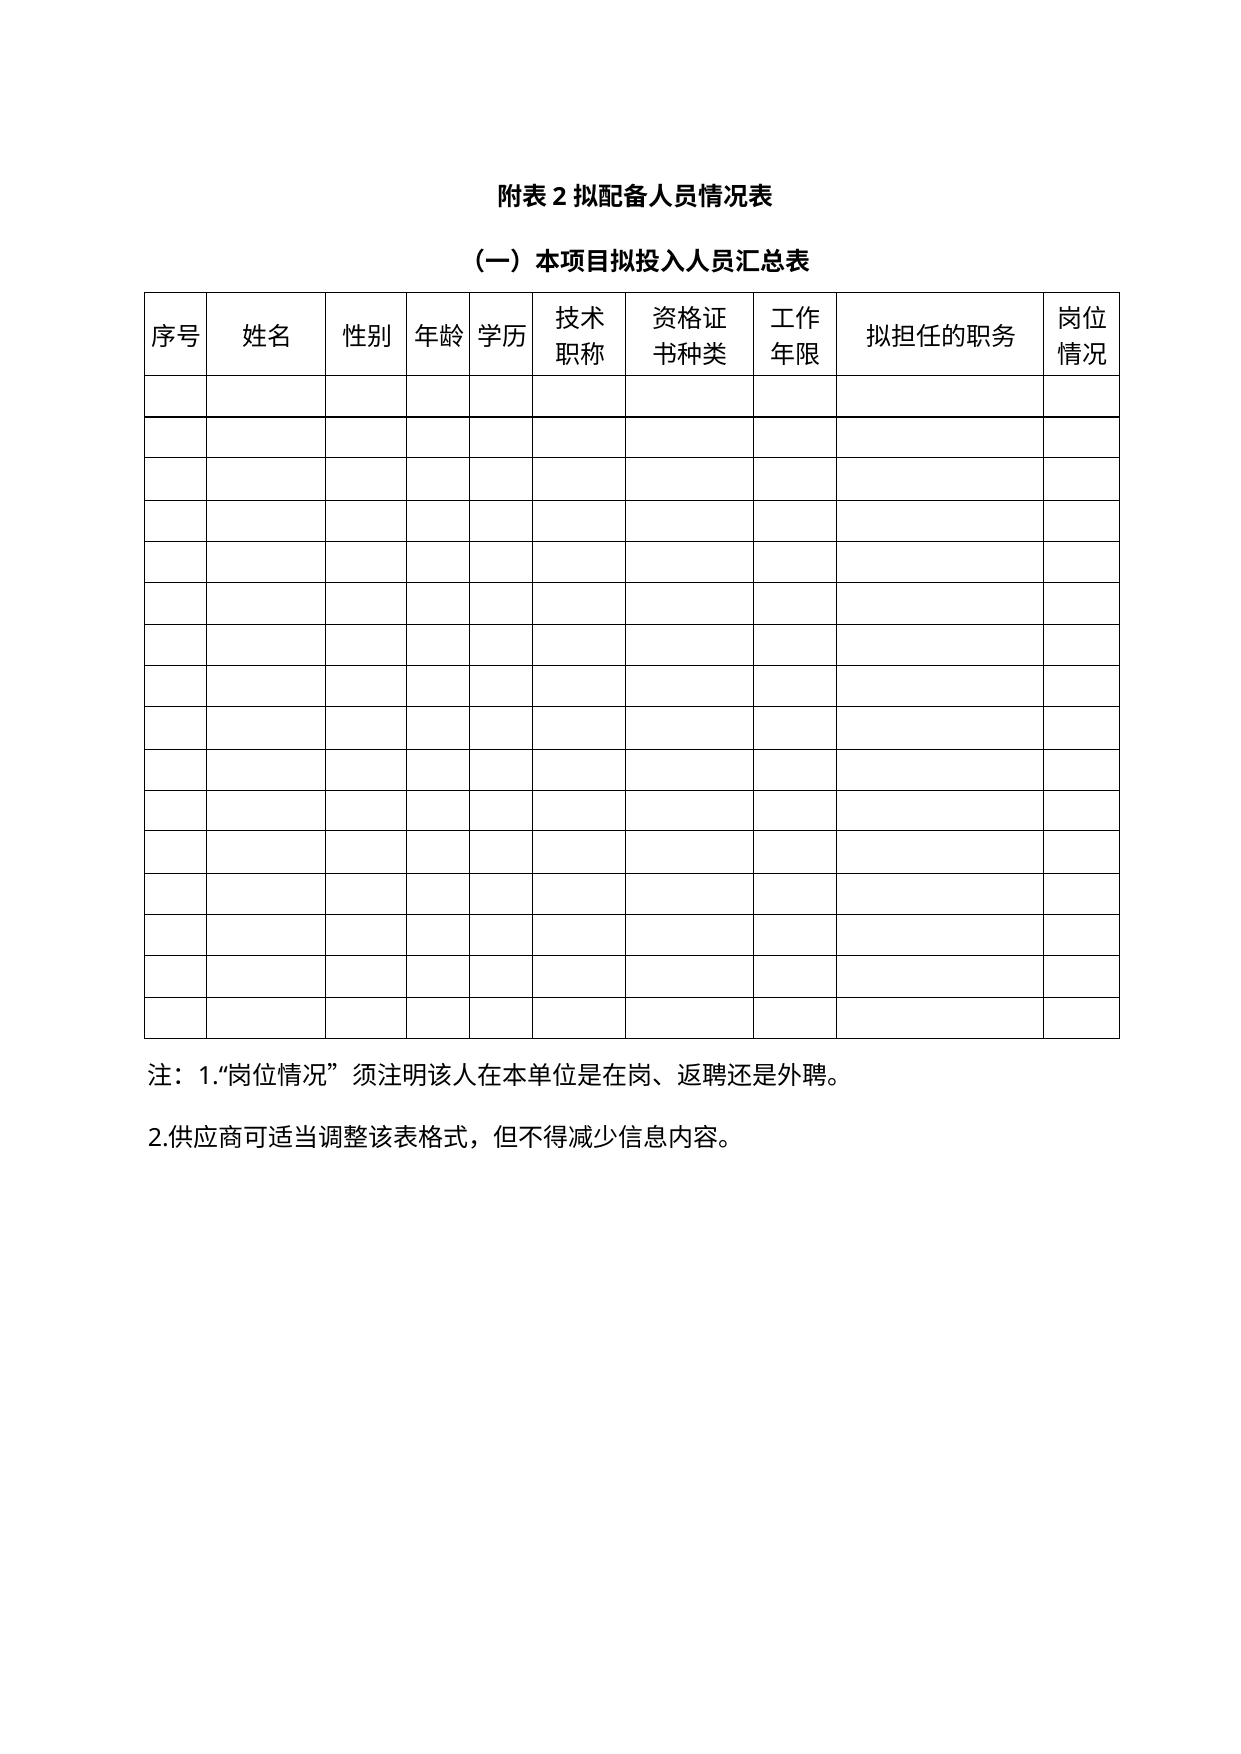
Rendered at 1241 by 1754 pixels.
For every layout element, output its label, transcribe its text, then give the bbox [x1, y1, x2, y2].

table_header 拟担任的职务 [837, 293, 1043, 375]
table_cell [407, 707, 469, 748]
table_cell [326, 583, 406, 624]
table_cell [533, 750, 625, 789]
table_cell [837, 791, 1043, 830]
table_cell [626, 874, 753, 914]
table_cell [533, 458, 625, 500]
table_cell [207, 956, 325, 997]
text （一）本项目拟投入人员汇总表 [148, 227, 1122, 292]
table_cell [1044, 874, 1119, 914]
table_cell [407, 376, 469, 416]
table_cell [145, 998, 206, 1038]
table_cell [754, 707, 836, 748]
table_cell [326, 874, 406, 914]
table_cell [470, 998, 532, 1038]
table_cell [470, 874, 532, 914]
table_cell [1044, 542, 1119, 582]
table_cell [754, 625, 836, 665]
table_cell [626, 791, 753, 830]
table_cell [533, 501, 625, 541]
text 注：1.“岗位情况”须注明该人在本单位是在岗、返聘还是外聘。 [148, 1056, 1122, 1092]
table_cell [754, 750, 836, 789]
table_cell [754, 583, 836, 624]
table_cell [1044, 666, 1119, 706]
table_cell [837, 831, 1043, 873]
table_cell [145, 458, 206, 500]
table_cell [326, 998, 406, 1038]
table_cell [837, 458, 1043, 500]
table_cell [533, 418, 625, 457]
table_cell [470, 956, 532, 997]
table_cell [207, 707, 325, 748]
text 2.供应商可适当调整该表格式，但不得减少信息内容。 [148, 1117, 1122, 1153]
table_cell [533, 583, 625, 624]
table_cell [837, 418, 1043, 457]
table_cell [533, 376, 625, 416]
table_cell [754, 376, 836, 416]
table_cell [1044, 501, 1119, 541]
table_cell [754, 501, 836, 541]
table_cell [837, 707, 1043, 748]
table_cell [407, 874, 469, 914]
table_cell [407, 501, 469, 541]
table_header 学历 [470, 293, 532, 375]
table_cell [145, 791, 206, 830]
table_cell [533, 542, 625, 582]
table_cell [1044, 583, 1119, 624]
table_cell [1044, 750, 1119, 789]
table_cell [326, 791, 406, 830]
table_cell [837, 915, 1043, 955]
table_cell [626, 956, 753, 997]
table_cell [837, 501, 1043, 541]
table_cell [626, 750, 753, 789]
table_cell [207, 418, 325, 457]
table_cell [207, 791, 325, 830]
table_cell [754, 791, 836, 830]
table_cell [407, 418, 469, 457]
table_cell [470, 666, 532, 706]
table_cell [837, 998, 1043, 1038]
table_header 工作 年限 [754, 293, 836, 375]
table_cell [1044, 707, 1119, 748]
table_cell [1044, 998, 1119, 1038]
table_cell [326, 376, 406, 416]
table_cell [754, 418, 836, 457]
table_cell [1044, 625, 1119, 665]
table_cell [470, 501, 532, 541]
table_header 年龄 [407, 293, 469, 375]
table_cell [1044, 956, 1119, 997]
table_cell [326, 542, 406, 582]
table_cell [407, 791, 469, 830]
table_cell [533, 998, 625, 1038]
text 日 期：附表2 拟配备人员情况表 [148, 162, 1122, 227]
table_cell [407, 956, 469, 997]
table_cell [1044, 791, 1119, 830]
table_cell [407, 583, 469, 624]
table_cell [207, 915, 325, 955]
table_cell [407, 750, 469, 789]
table_cell [207, 625, 325, 665]
table_cell [626, 625, 753, 665]
table_cell [1044, 418, 1119, 457]
table_cell [533, 956, 625, 997]
table_cell [626, 418, 753, 457]
table_cell [326, 458, 406, 500]
table_cell [207, 583, 325, 624]
table_cell [754, 874, 836, 914]
table_cell [754, 666, 836, 706]
table_header 序号 [145, 293, 206, 375]
table_cell [837, 666, 1043, 706]
table_cell [754, 998, 836, 1038]
table_cell [837, 956, 1043, 997]
table_cell [754, 956, 836, 997]
table_cell [626, 915, 753, 955]
table_cell [754, 542, 836, 582]
table_cell [1044, 458, 1119, 500]
table_cell [470, 418, 532, 457]
table_cell [470, 583, 532, 624]
table_cell [837, 542, 1043, 582]
table_cell [837, 583, 1043, 624]
table_cell [470, 750, 532, 789]
table_cell [470, 915, 532, 955]
table_cell [626, 583, 753, 624]
table_header 资格证 书种类 [626, 293, 753, 375]
table_header 姓名 [207, 293, 325, 375]
table_cell [145, 542, 206, 582]
table_cell [145, 666, 206, 706]
table_cell [754, 915, 836, 955]
table_cell [837, 625, 1043, 665]
table_cell [326, 956, 406, 997]
table_cell [626, 376, 753, 416]
table_cell [533, 915, 625, 955]
table_cell [470, 458, 532, 500]
table_cell [533, 791, 625, 830]
table_cell [626, 666, 753, 706]
table_cell [145, 750, 206, 789]
table_cell [1044, 376, 1119, 416]
table_header 性别 [326, 293, 406, 375]
table_cell [145, 418, 206, 457]
table_cell [145, 376, 206, 416]
table_cell [626, 831, 753, 873]
table_cell [145, 501, 206, 541]
table_cell [326, 750, 406, 789]
table_cell [754, 831, 836, 873]
table_cell [145, 707, 206, 748]
table_cell [1044, 831, 1119, 873]
table_cell [470, 831, 532, 873]
table_cell [533, 831, 625, 873]
table_cell [533, 874, 625, 914]
table_cell [470, 791, 532, 830]
table_cell [1044, 915, 1119, 955]
table_header 技术 职称 [533, 293, 625, 375]
table_cell [533, 625, 625, 665]
table_cell [470, 376, 532, 416]
table_cell [470, 542, 532, 582]
table_cell [207, 501, 325, 541]
table_cell [407, 625, 469, 665]
table_cell [145, 915, 206, 955]
table_cell [407, 831, 469, 873]
table_cell [326, 707, 406, 748]
table_cell [207, 874, 325, 914]
table_cell [326, 915, 406, 955]
table_cell [326, 666, 406, 706]
table_cell [145, 956, 206, 997]
table_cell [626, 707, 753, 748]
table_cell [145, 874, 206, 914]
table_cell [145, 831, 206, 873]
table_cell [207, 831, 325, 873]
table_cell [837, 376, 1043, 416]
table_cell [145, 625, 206, 665]
table_cell [326, 625, 406, 665]
table_cell [533, 707, 625, 748]
table_cell [626, 458, 753, 500]
table_cell [626, 998, 753, 1038]
table_cell [533, 666, 625, 706]
table_cell [470, 625, 532, 665]
table_cell [207, 376, 325, 416]
table_cell [407, 458, 469, 500]
table_cell [326, 418, 406, 457]
table_cell [626, 542, 753, 582]
table_cell [407, 915, 469, 955]
table_header 岗位 情况 [1044, 293, 1119, 375]
table_cell [470, 707, 532, 748]
table_cell [145, 583, 206, 624]
table_cell [326, 831, 406, 873]
table_cell [626, 501, 753, 541]
table_cell [407, 666, 469, 706]
table_cell [207, 998, 325, 1038]
table_cell [207, 750, 325, 789]
table_cell [207, 458, 325, 500]
table_cell [326, 501, 406, 541]
table_cell [754, 458, 836, 500]
table_cell [407, 998, 469, 1038]
table_cell [207, 542, 325, 582]
table_cell [207, 666, 325, 706]
table_cell [837, 750, 1043, 789]
table_cell [837, 874, 1043, 914]
table_cell [407, 542, 469, 582]
